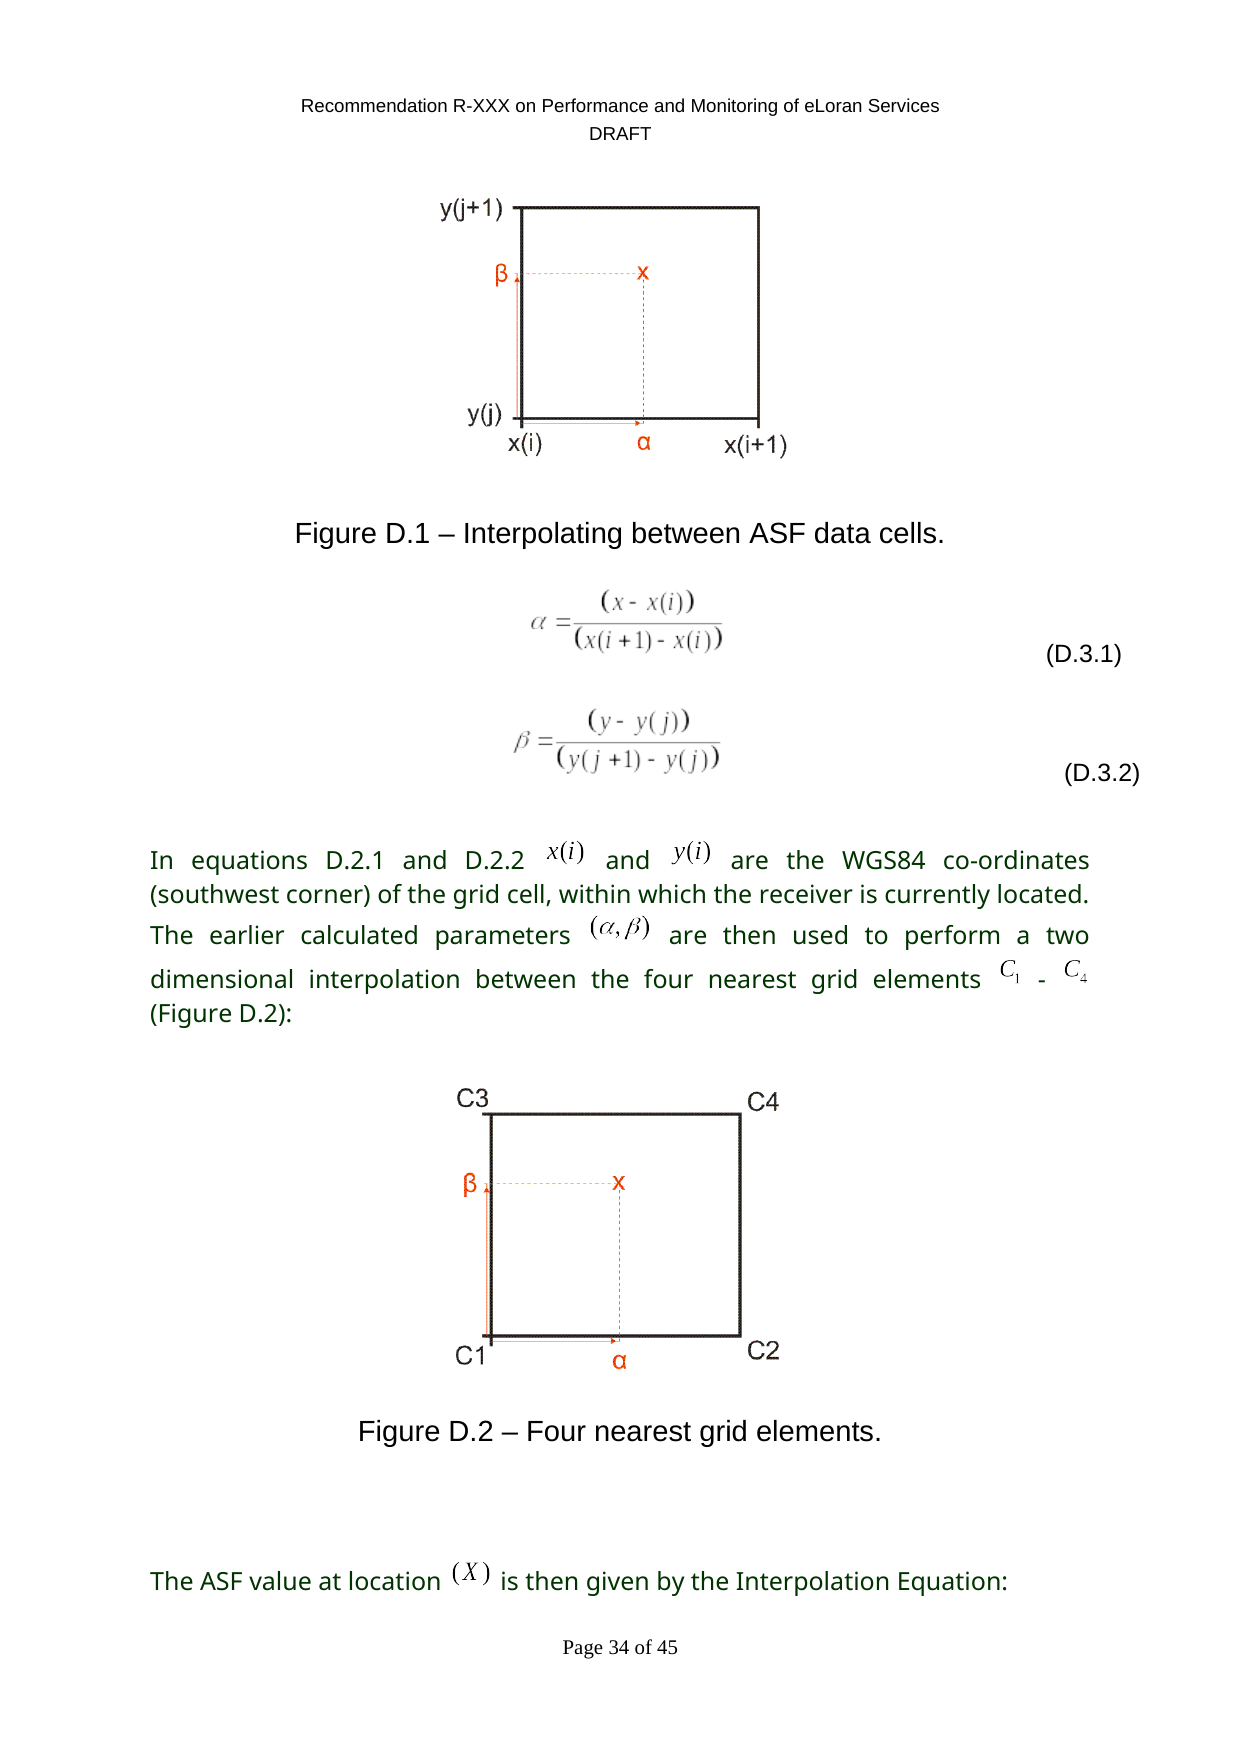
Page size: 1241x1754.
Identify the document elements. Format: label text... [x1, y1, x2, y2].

text Figure D.1 – Interpolating between ASF data cells. [150, 516, 1090, 549]
text (D.3.2) [150, 705, 1090, 787]
text Figure D.2 – Four nearest grid elements. [150, 1414, 1090, 1448]
picture [443, 1078, 798, 1378]
text In equations D.2.1 and D.2.2 and are the WGS84 co-ordinates (southwest corner) of the grid cell, within which the receiver is currently located. The earlier calculated parameters are then used to perform a two dimensional interpolation between the four nearest grid elements - (Figure D.2): [150, 836, 1090, 1030]
picture [428, 187, 813, 479]
text (D.3.1) [150, 586, 1090, 668]
text The ASF value at location is then given by the Interpolation Equation: [150, 1556, 1090, 1597]
